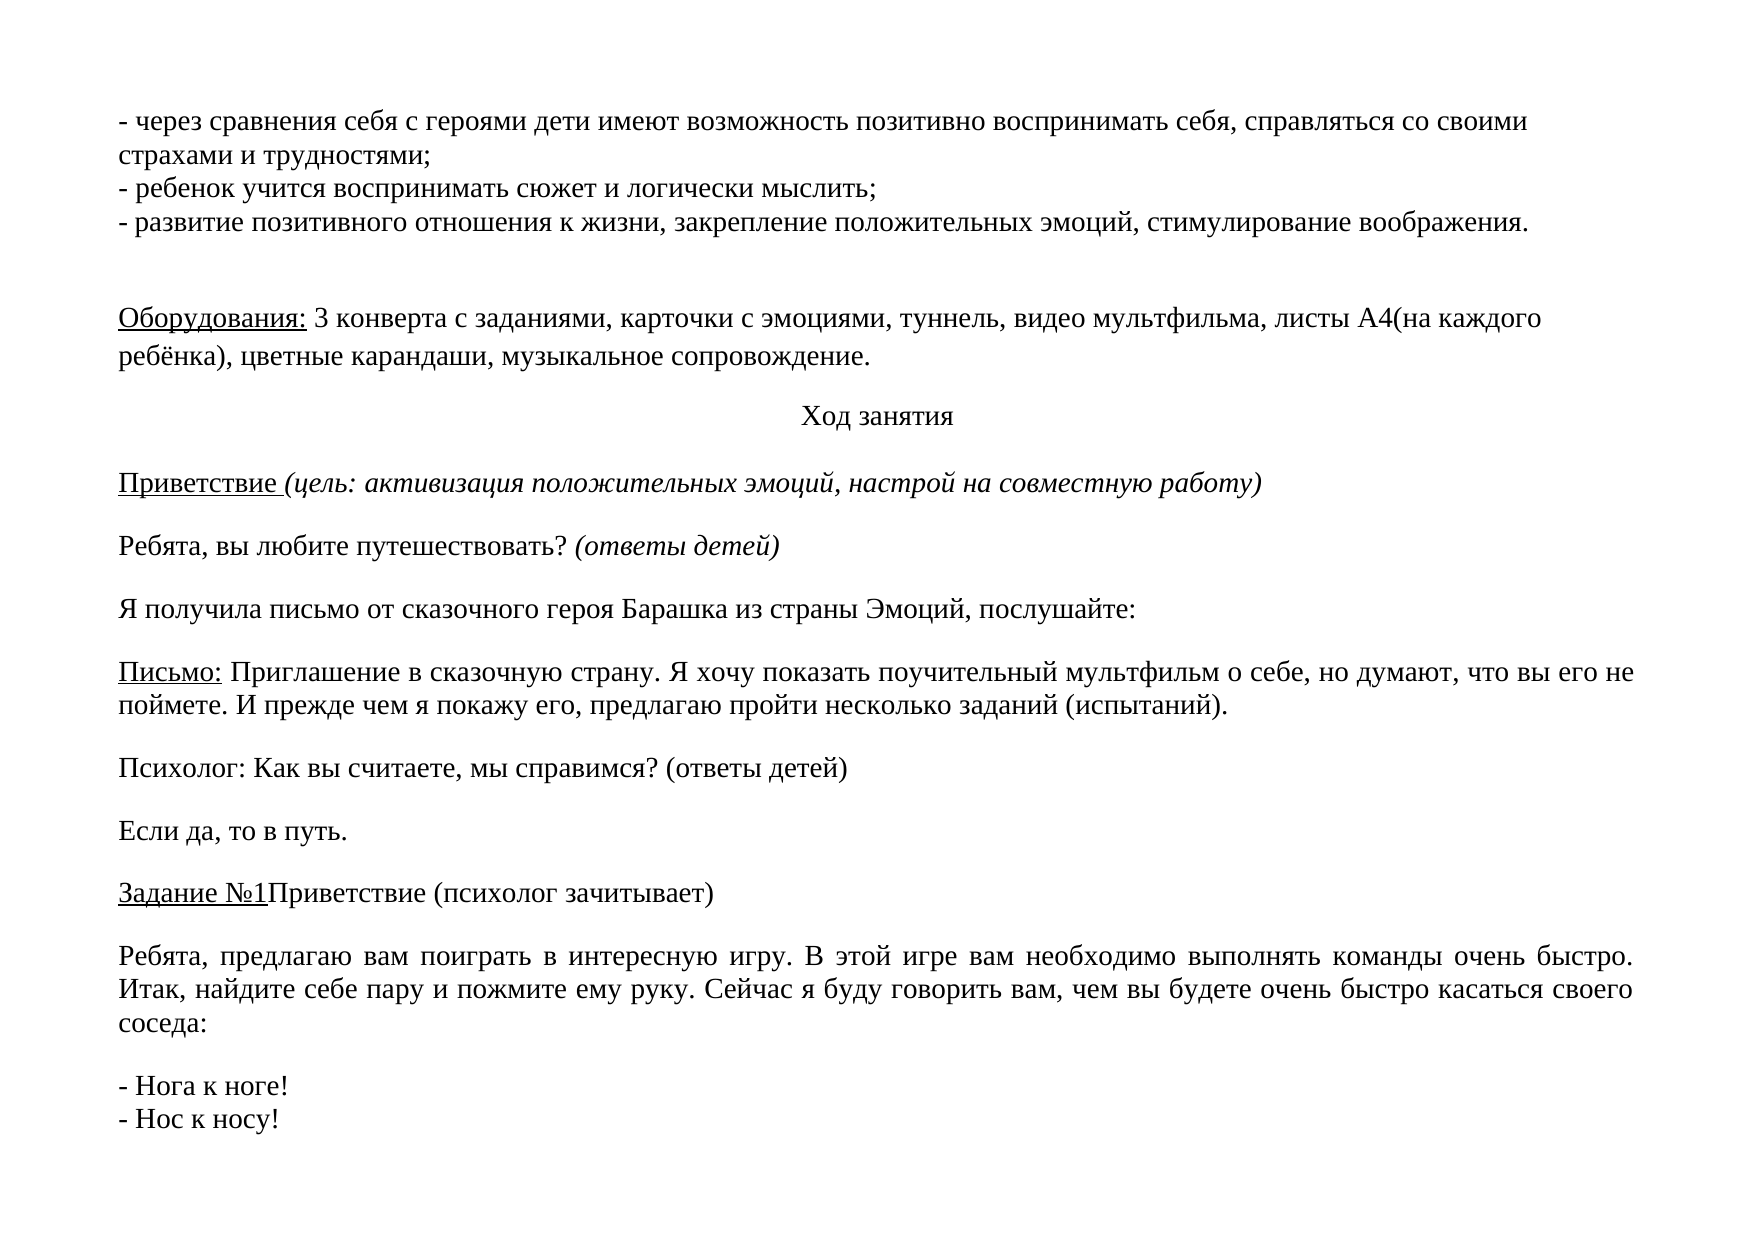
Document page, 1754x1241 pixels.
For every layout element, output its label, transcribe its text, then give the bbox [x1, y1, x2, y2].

text Ход занятия [118, 398, 1636, 431]
text - Нос к носу! [118, 1101, 1636, 1135]
text Приветствие (цель: активизация положительных эмоций, настрой на совместную работу) [118, 466, 1636, 499]
text Психолог: Как вы считаете, мы справимся? (ответы детей) [118, 750, 1636, 783]
text - ребенок учится воспринимать сюжет и логически мыслить; [118, 171, 1636, 204]
text Письмо: Приглашение в сказочную страну. Я хочу показать поучительный мультфильм о себе, но думают, что вы его не поймете. И прежде чем я покажу его, предлагаю пройти несколько заданий (испытаний). [118, 654, 1636, 721]
text Я получила письмо от сказочного героя Барашка из страны Эмоций, послушайте: [118, 591, 1636, 624]
text Оборудования: 3 конверта с заданиями, карточки с эмоциями, туннель, видео мультфильма, листы А4(на каждого ребёнка), цветные карандаши, музыкальное сопровождение. [118, 300, 1636, 372]
text Задание №1Приветствие (психолог зачитывает) [118, 875, 1636, 909]
text - через сравнения себя с героями дети имеют возможность позитивно воспринимать себя, справляться со своими страхами и трудностями; [118, 103, 1636, 171]
text Ребята, предлагаю вам поиграть в интересную игру. В этой игре вам необходимо выполнять команды очень быстро. Итак, найдите себе пару и пожмите ему руку. Сейчас я буду говорить вам, чем вы будете очень быстро касаться своего соседа: [118, 938, 1636, 1039]
text Ребята, вы любите путешествовать? (ответы детей) [118, 528, 1636, 562]
text - развитие позитивного отношения к жизни, закрепление положительных эмоций, стимулирование воображения. [118, 204, 1636, 238]
text - Нога к ноге! [118, 1068, 1636, 1101]
text Если да, то в путь. [118, 813, 1636, 846]
